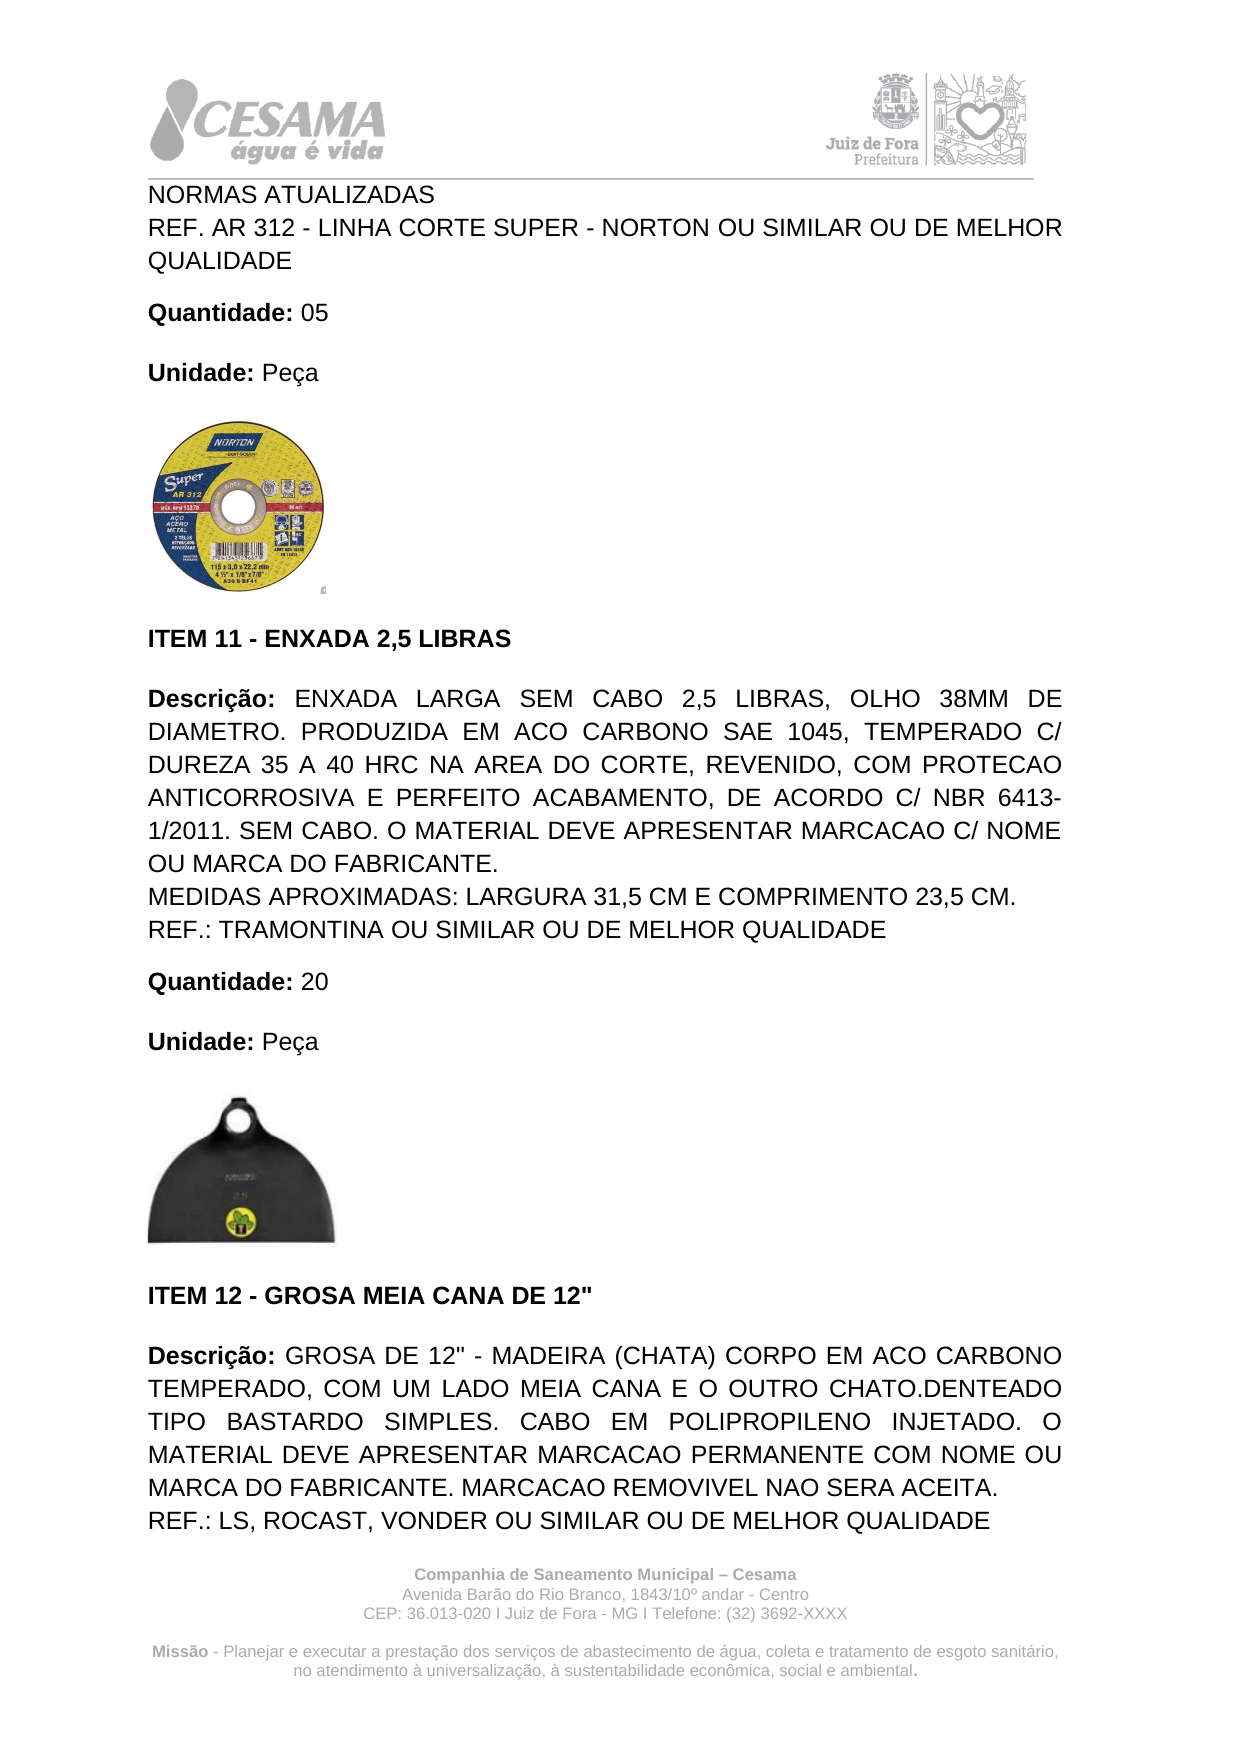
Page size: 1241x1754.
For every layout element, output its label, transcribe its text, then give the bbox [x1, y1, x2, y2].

text MEDIDAS APROXIMADAS: LARGURA 31,5 CM E COMPRIMENTO 23,5 CM. [148, 882, 1063, 911]
text ITEM 12 - GROSA MEIA CANA DE 12" [148, 1281, 1063, 1310]
picture [147, 1086, 339, 1251]
text REF.: LS, ROCAST, VONDER OU SIMILAR OU DE MELHOR QUALIDADE [148, 1506, 1063, 1535]
text REF.: TRAMONTINA OU SIMILAR OU DE MELHOR QUALIDADE [148, 915, 1063, 943]
text Unidade: Peça [148, 1027, 1063, 1055]
picture [147, 417, 326, 594]
text REF. AR 312 - LINHA CORTE SUPER - NORTON OU SIMILAR OU DE MELHOR QUALIDADE [148, 213, 1063, 275]
text Descrição: GROSA DE 12" - MADEIRA (CHATA) CORPO EM ACO CARBONO TEMPERADO, COM UM LADO MEIA CANA E O OUTRO CHATO.DENTEADO TIPO BASTARDO SIMPLES. CABO EM POLIPROPILENO INJETADO. O MATERIAL DEVE APRESENTAR MARCACAO PERMANENTE COM NOME OU MARCA DO FABRICANTE. MARCACAO REMOVIVEL NAO SERA ACEITA. [148, 1341, 1063, 1502]
text Unidade: Peça [148, 358, 1063, 387]
picture [147, 73, 1034, 180]
text Descrição: ENXADA LARGA SEM CABO 2,5 LIBRAS, OLHO 38MM DE DIAMETRO. PRODUZIDA EM ACO CARBONO SAE 1045, TEMPERADO C/ DUREZA 35 A 40 HRC NA AREA DO CORTE, REVENIDO, COM PROTECAO ANTICORROSIVA E PERFEITO ACABAMENTO, DE ACORDO C/ NBR 6413-1/2011. SEM CABO. O MATERIAL DEVE APRESENTAR MARCACAO C/ NOME OU MARCA DO FABRICANTE. [148, 684, 1063, 877]
text Quantidade: 05 [148, 298, 1063, 327]
text Quantidade: 20 [148, 967, 1063, 996]
text ITEM 11 - ENXADA 2,5 LIBRAS [148, 624, 1063, 653]
